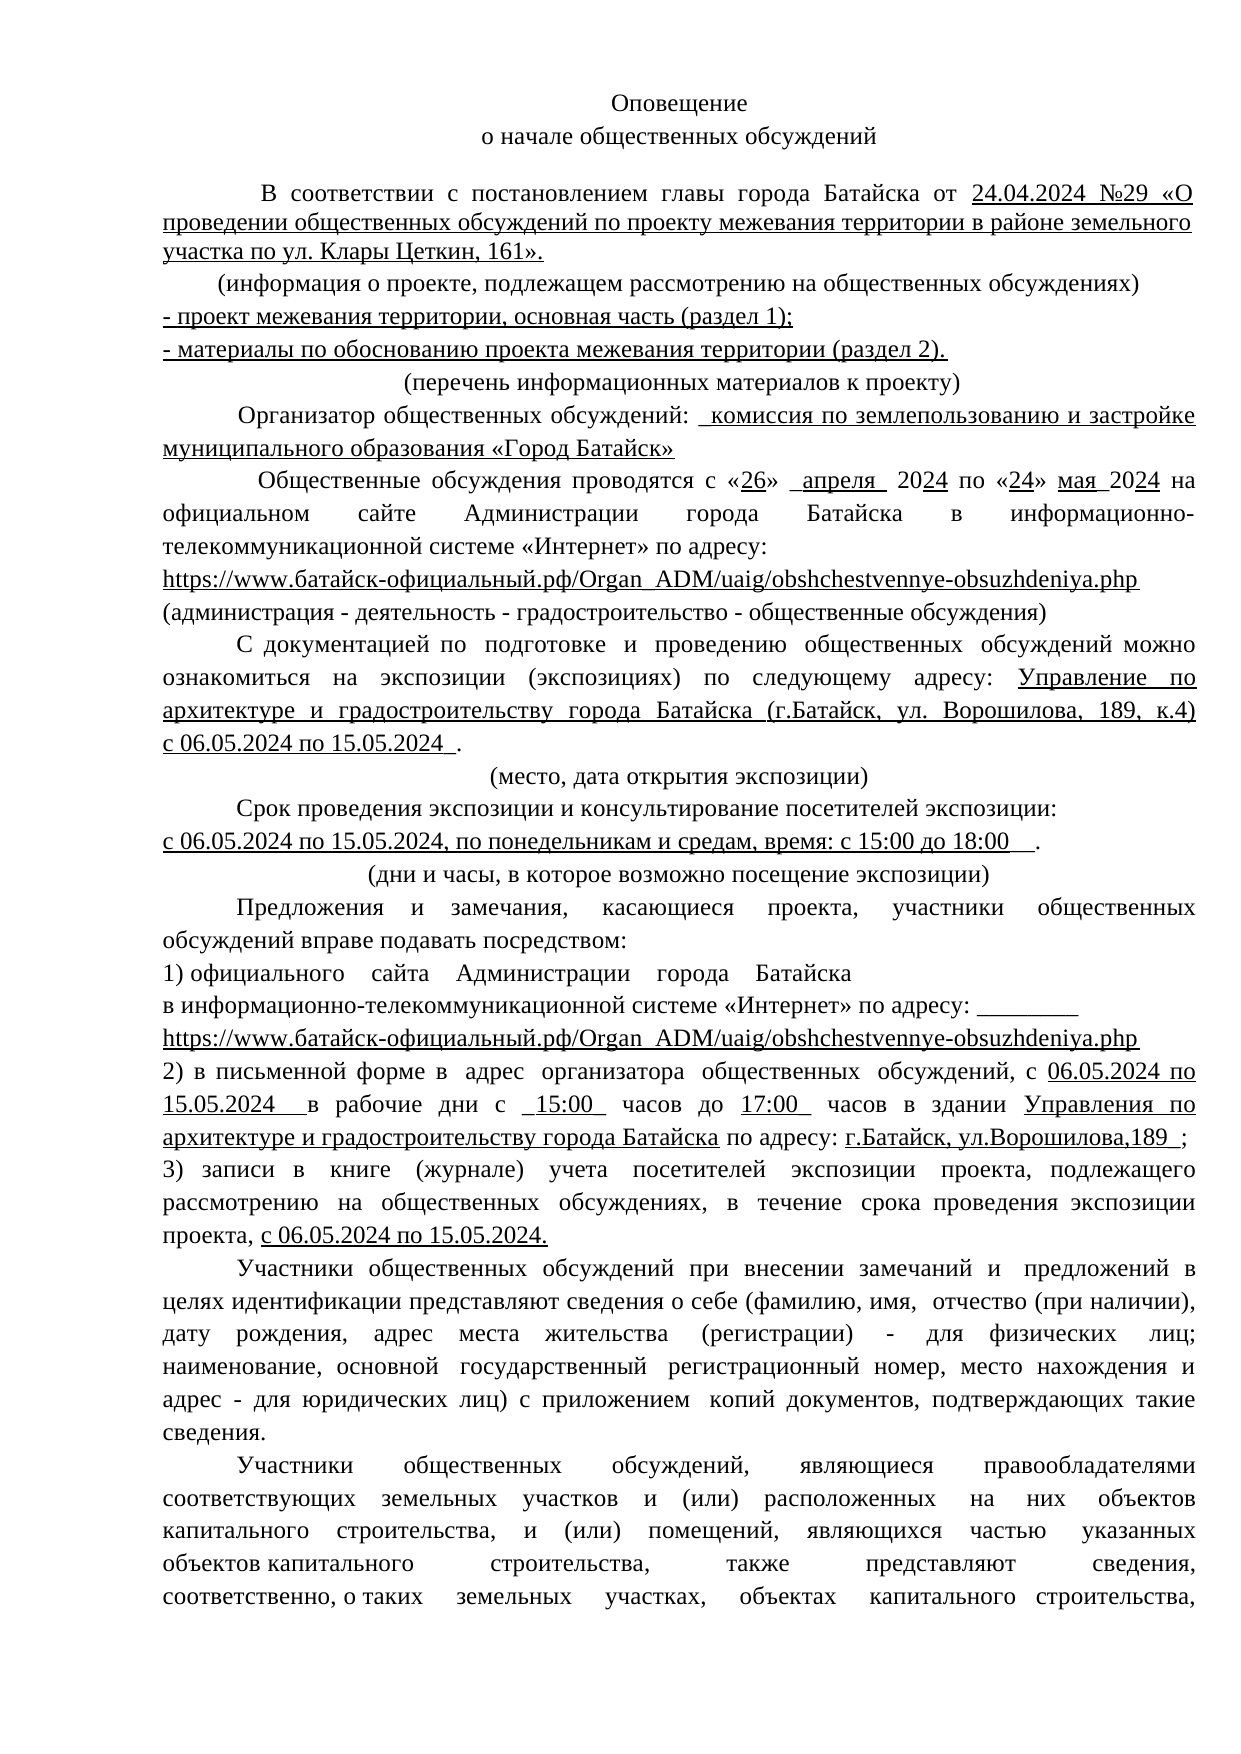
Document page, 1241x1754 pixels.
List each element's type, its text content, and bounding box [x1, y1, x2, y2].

text 1) официального сайта Администрации города Батайска [162, 953, 1196, 986]
text https://www.батайск-официальный.рф/Organ_ADM/uaig/obshchestvennye-obsuzhdeniya.php (администрация - деятельность - градостроительство - общественные обсуждения) [162, 560, 1196, 625]
text С документацией по подготовке и проведению общественных обсуждений можно ознакомиться на экспозиции (экспозициях) по следующему адресу: Управление по архитектуре и градостроительству города Батайска_(г.Батайск, ул. Ворошилова, 189, к.4) с 06.05.2024 по 15.05.2024_. [162, 721, 1196, 757]
text (информация о проекте, подлежащем рассмотрению на общественных обсуждениях) [162, 264, 1196, 297]
text https://www.батайск-официальный.рф/Organ_ADM/uaig/obshchestvennye-obsuzhdeniya.php [162, 1019, 1196, 1052]
text (дни и часы, в которое возможно посещение экспозиции) [162, 855, 1196, 888]
text Предложения и замечания, касающиеся проекта, участники общественных обсуждений вправе подавать посредством: [162, 888, 1196, 953]
text 2) в письменной форме в адрес организатора общественных обсуждений, с 06.05.2024 по 15.05.2024 в рабочие дни с _15:00_ часов до 17:00_ часов в здании Управления по архитектуре и градостроительству города Батайска по адресу: г.Батайск, ул.Ворошилова,189_; [162, 1052, 1196, 1150]
text (перечень информационных материалов к проекту) [162, 363, 1196, 396]
text Организатор общественных обсуждений: _комиссия по землепользованию и застройке муниципального образования «Город Батайск» [162, 396, 1196, 461]
text Срок проведения экспозиции и консультирование посетителей экспозиции: [162, 789, 1196, 822]
text - материалы по обоснованию проекта межевания территории (раздел 2). [162, 330, 1196, 363]
text - проект межевания территории, основная часть (раздел 1); [162, 297, 1196, 330]
text Участники общественных обсуждений при внесении замечаний и предложений в целях идентификации представляют сведения о себе (фамилию, имя, отчество (при наличии), дату рождения, адрес места жительства (регистрации) - для физических лиц; наименование, основной государственный регистрационный номер, место нахождения и адрес - для юридических лиц) с приложением копий документов, подтверждающих такие сведения. [162, 1249, 1196, 1446]
text о начале общественных обсуждений [162, 117, 1196, 149]
text 3) записи в книге (журнале) учета посетителей экспозиции проекта, подлежащего рассмотрению на общественных обсуждениях, в течение срока проведения экспозиции проекта, с 06.05.2024 по 15.05.2024. [162, 1150, 1196, 1249]
text с 06.05.2024 по 15.05.2024, по понедельникам и средам, время: с 15:00 до 18:00__. [162, 822, 1196, 855]
text (место, дата открытия экспозиции) [162, 757, 1196, 789]
text в информационно-телекоммуникационной системе «Интернет» по адресу: ________ [162, 986, 1196, 1019]
text В соответствии с постановлением главы города Батайска от 24.04.2024 №29 «О проведении общественных обсуждений по проекту межевания территории в районе земельного участка по ул. Клары Цеткин, 161». [162, 149, 1193, 264]
text Оповещение [162, 88, 1196, 117]
text С документацией по подготовке и проведению общественных обсуждений можно ознакомиться на экспозиции (экспозициях) по следующему адресу: Управление по архитектуре и градостроительству города Батайска_(г.Батайск, ул. Ворошилова, 189, к.4) с 06.05.2024 по 15.05.2024_. [162, 625, 1196, 720]
text Общественные обсуждения проводятся с «26» _апреля 2024 по «24» мая_2024 на официальном сайте Администрации города Батайска в информационно-телекоммуникационной системе «Интернет» по адресу: [162, 461, 1196, 560]
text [162, 1446, 1196, 1610]
